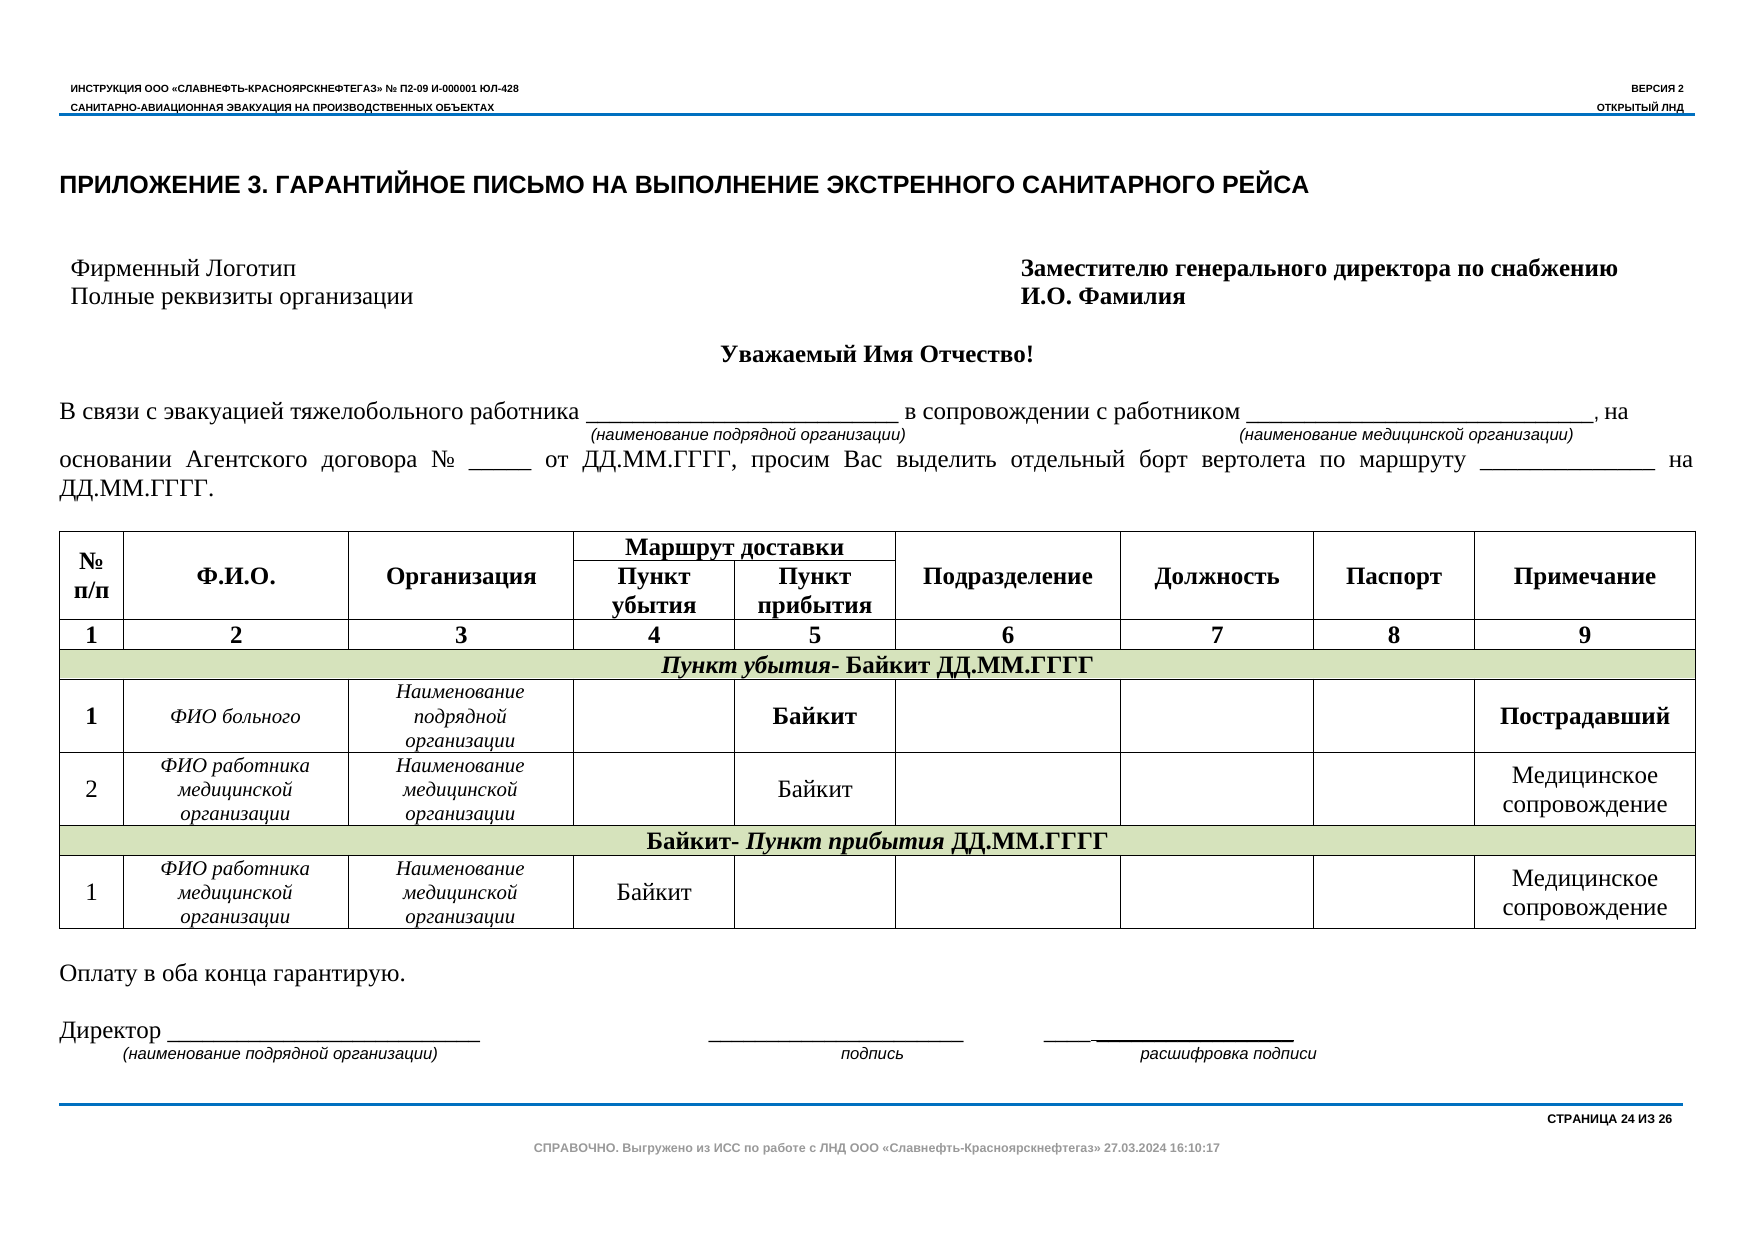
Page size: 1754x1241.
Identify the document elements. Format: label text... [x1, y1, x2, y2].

table_cell [574, 680, 734, 752]
table_cell Наименование подрядной организации [349, 680, 573, 752]
table_cell [1121, 856, 1313, 928]
table_header Паспорт [1314, 532, 1474, 619]
table_cell Наименование медицинской организации [349, 856, 573, 928]
table_cell Байкит [574, 856, 734, 928]
table_header Ф.И.О. [124, 532, 348, 619]
subtitle ПРИЛОЖЕНИЕ 3. ГАРАНТИЙНОЕ ПИСЬМО НА ВЫПОЛНЕНИЕ ЭКСТРЕННОГО САНИТАРНОГО РЕЙСА [59, 170, 1695, 199]
table_cell [1121, 753, 1313, 825]
table_cell 2 [124, 620, 348, 649]
table_cell Байкит [735, 753, 895, 825]
table_cell 9 [1475, 620, 1695, 649]
table_cell 7 [1121, 620, 1313, 649]
table_cell [735, 856, 895, 928]
table_cell 3 [349, 620, 573, 649]
table_header Примечание [1475, 532, 1695, 619]
table_cell ФИО работника медицинской организации [124, 753, 348, 825]
table_header Организация [349, 532, 573, 619]
table_cell 6 [896, 620, 1120, 649]
table_cell [896, 680, 1120, 752]
table_cell 8 [1314, 620, 1474, 649]
table_cell Пострадавший [1475, 680, 1695, 752]
table_cell ФИО больного [124, 680, 348, 752]
text Оплату в оба конца гарантирую. [59, 958, 1695, 986]
table_cell [1314, 856, 1474, 928]
table_header Фирменный Логотип Полные реквизиты организации [59, 253, 991, 310]
table_cell Пункт убытия- Байкит ДД.ММ.ГГГГ [60, 650, 1695, 678]
text (наименование подрядной организации) подпись расшифровка подписи [59, 1044, 1695, 1063]
table_cell [896, 753, 1120, 825]
table_cell 1 [60, 680, 123, 752]
text Уважаемый Имя Отчество! [59, 339, 1695, 368]
table_header № п/п [60, 532, 123, 619]
table_cell 4 [574, 620, 734, 649]
table_header Маршрут доставки [574, 532, 895, 560]
table_cell [1314, 753, 1474, 825]
table_cell Пункт убытия [574, 561, 734, 619]
table_cell [574, 753, 734, 825]
table_cell 1 [60, 856, 123, 928]
table_cell 2 [60, 753, 123, 825]
table_cell [1314, 680, 1474, 752]
table_header Заместителю генерального директора по снабжению И.О. Фамилия [991, 253, 1695, 310]
table_cell 5 [735, 620, 895, 649]
table_cell 1 [60, 620, 123, 649]
table_cell [1121, 680, 1313, 752]
table_header Должность [1121, 532, 1313, 619]
text основании Агентского договора № _____ от ДД.ММ.ГГГГ, просим Вас выделить отдельный борт вертолета по маршруту ______________ на ДД.ММ.ГГГГ. [59, 444, 1695, 502]
table_cell ФИО работника медицинской организации [124, 856, 348, 928]
table_cell Байкит [735, 680, 895, 752]
text В связи с эвакуацией тяжелобольного работника ___________________________ в сопровождении с работником ______________________________, на [59, 396, 1695, 425]
table_cell Медицинское сопровождение [1475, 753, 1695, 825]
text (наименование подрядной организации) (наименование медицинской организации) [59, 425, 1695, 444]
table_cell Пункт прибытия [735, 561, 895, 619]
table_cell Наименование медицинской организации [349, 753, 573, 825]
table_header Подразделение [896, 532, 1120, 619]
table_cell [896, 856, 1120, 928]
table_cell Байкит- Пункт прибытия ДД.ММ.ГГГГ [60, 826, 1695, 855]
table_cell Медицинское сопровождение [1475, 856, 1695, 928]
text Директор ___________________________ ______________________ ____ _________________ [59, 1015, 1695, 1044]
